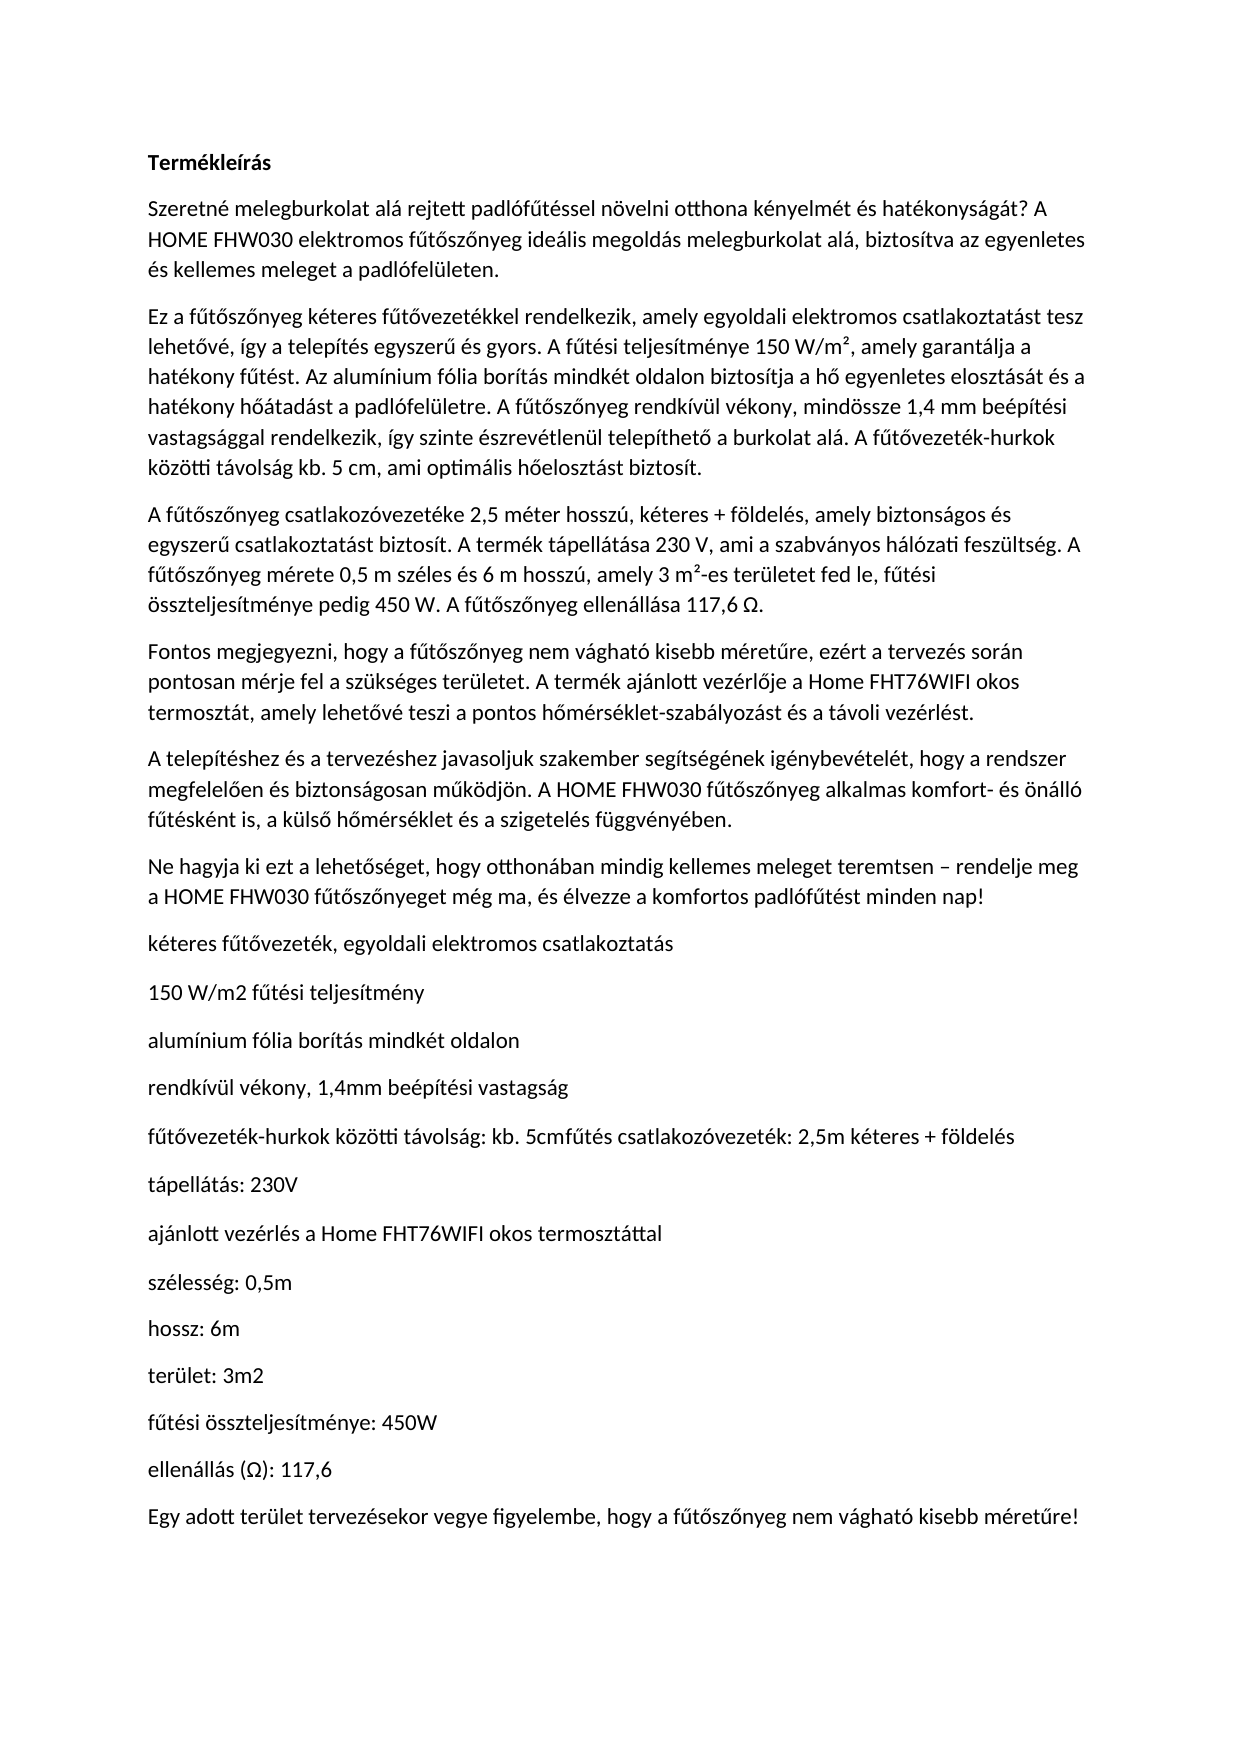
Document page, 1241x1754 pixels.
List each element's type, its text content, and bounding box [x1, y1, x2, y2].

text rendkívül vékony, 1,4mm beépítési vastagság [148, 1073, 1093, 1101]
text Ez a fűtőszőnyeg kéteres fűtővezetékkel rendelkezik, amely egyoldali elektromos csatlakoztatást tesz lehetővé, így a telepítés egyszerű és gyors. A fűtési teljesítménye 150 W/m², amely garantálja a hatékony fűtést. Az alumínium fólia borítás mindkét oldalon biztosítja a hő egyenletes elosztását és a hatékony hőátadást a padlófelületre. A fűtőszőnyeg rendkívül vékony, mindössze 1,4 mm beépítési vastagsággal rendelkezik, így szinte észrevétlenül telepíthető a burkolat alá. A fűtővezeték-hurkok közötti távolság kb. 5 cm, ami optimális hőelosztást biztosít. [148, 302, 1093, 481]
text A telepítéshez és a tervezéshez javasoljuk szakember segítségének igénybevételét, hogy a rendszer megfelelően és biztonságosan működjön. A HOME FHW030 fűtőszőnyeg alkalmas komfort- és önálló fűtésként is, a külső hőmérséklet és a szigetelés függvényében. [148, 744, 1093, 833]
text Szeretné melegburkolat alá rejtett padlófűtéssel növelni otthona kényelmét és hatékonyságát? A HOME FHW030 elektromos fűtőszőnyeg ideális megoldás melegburkolat alá, biztosítva az egyenletes és kellemes meleget a padlófelületen. [148, 194, 1093, 283]
text fűtővezeték-hurkok közötti távolság: kb. 5cm fűtés csatlakozóvezeték: 2,5m kéteres + földelés [148, 1120, 1093, 1151]
text Ne hagyja ki ezt a lehetőséget, hogy otthonában mindig kellemes meleget teremtsen – rendelje meg a HOME FHW030 fűtőszőnyeget még ma, és élvezze a komfortos padlófűtést minden nap! [148, 852, 1093, 910]
text tápellátás: 230V [148, 1170, 1093, 1198]
text Fontos megjegyezni, hogy a fűtőszőnyeg nem vágható kisebb méretűre, ezért a tervezés során pontosan mérje fel a szükséges területet. A termék ajánlott vezérlője a Home FHT76WIFI okos termosztát, amely lehetővé teszi a pontos hőmérséklet-szabályozást és a távoli vezérlést. [148, 637, 1093, 726]
text Egy adott terület tervezésekor vegye figyelembe, hogy a fűtőszőnyeg nem vágható kisebb méretűre! [148, 1502, 1093, 1530]
text kéteres fűtővezeték, egyoldali elektromos csatlakoztatás [148, 929, 1093, 957]
text A fűtőszőnyeg csatlakozóvezetéke 2,5 méter hosszú, kéteres + földelés, amely biztonságos és egyszerű csatlakoztatást biztosít. A termék tápellátása 230 V, ami a szabványos hálózati feszültség. A fűtőszőnyeg mérete 0,5 m széles és 6 m hosszú, amely 3 m²-es területet fed le, fűtési összteljesítménye pedig 450 W. A fűtőszőnyeg ellenállása 117,6 Ω. [148, 500, 1093, 618]
text szélesség: 0,5m [148, 1268, 1093, 1296]
text Termékleírás [148, 148, 1093, 176]
text hossz: 6m [148, 1314, 1093, 1342]
text 150 W/m2 fűtési teljesítmény [148, 976, 1093, 1007]
text alumínium fólia borítás mindkét oldalon [148, 1026, 1093, 1054]
text terület: 3m2 [148, 1361, 1093, 1389]
text ajánlott vezérlés a Home FHT76WIFI okos termosztáttal [148, 1217, 1093, 1248]
text fűtési összteljesítménye: 450W [148, 1408, 1093, 1436]
text ellenállás (Ω): 117,6 [148, 1455, 1093, 1483]
